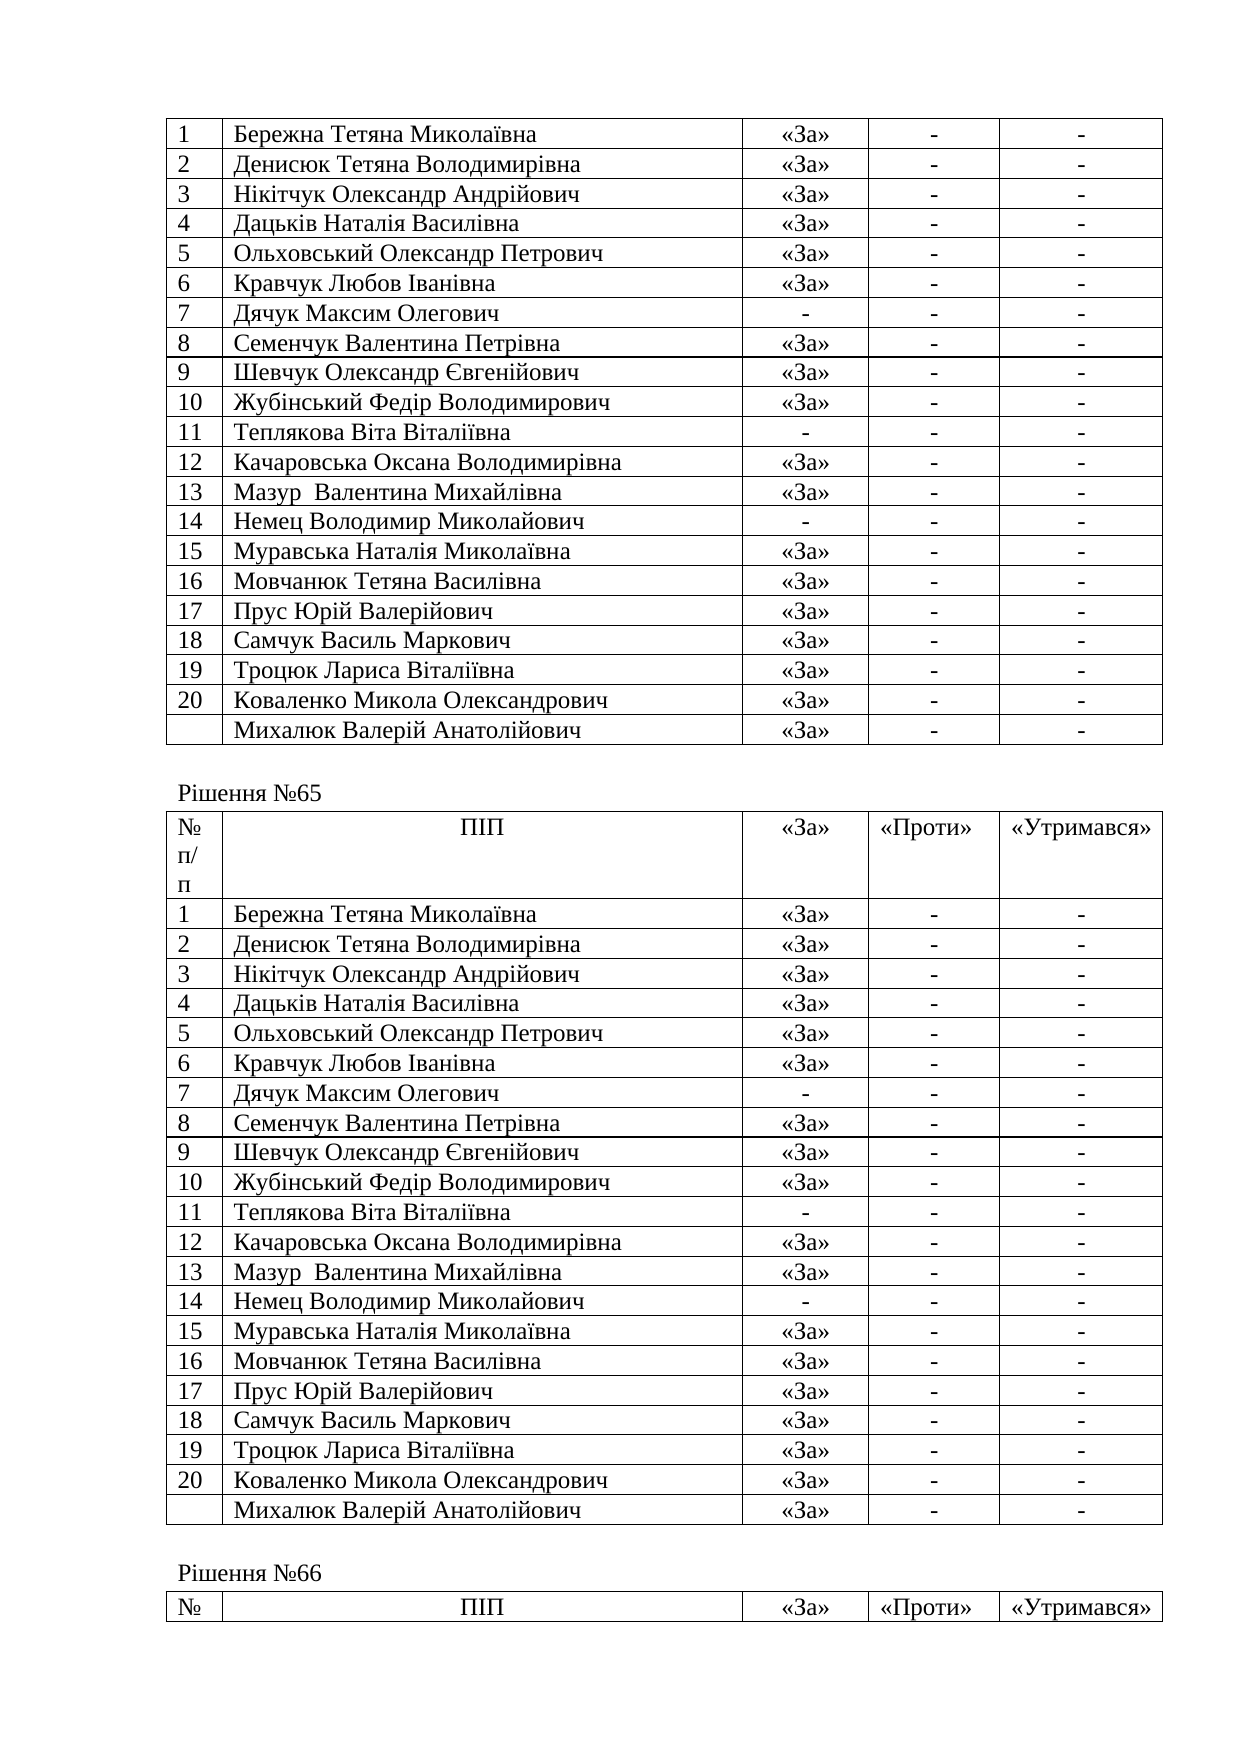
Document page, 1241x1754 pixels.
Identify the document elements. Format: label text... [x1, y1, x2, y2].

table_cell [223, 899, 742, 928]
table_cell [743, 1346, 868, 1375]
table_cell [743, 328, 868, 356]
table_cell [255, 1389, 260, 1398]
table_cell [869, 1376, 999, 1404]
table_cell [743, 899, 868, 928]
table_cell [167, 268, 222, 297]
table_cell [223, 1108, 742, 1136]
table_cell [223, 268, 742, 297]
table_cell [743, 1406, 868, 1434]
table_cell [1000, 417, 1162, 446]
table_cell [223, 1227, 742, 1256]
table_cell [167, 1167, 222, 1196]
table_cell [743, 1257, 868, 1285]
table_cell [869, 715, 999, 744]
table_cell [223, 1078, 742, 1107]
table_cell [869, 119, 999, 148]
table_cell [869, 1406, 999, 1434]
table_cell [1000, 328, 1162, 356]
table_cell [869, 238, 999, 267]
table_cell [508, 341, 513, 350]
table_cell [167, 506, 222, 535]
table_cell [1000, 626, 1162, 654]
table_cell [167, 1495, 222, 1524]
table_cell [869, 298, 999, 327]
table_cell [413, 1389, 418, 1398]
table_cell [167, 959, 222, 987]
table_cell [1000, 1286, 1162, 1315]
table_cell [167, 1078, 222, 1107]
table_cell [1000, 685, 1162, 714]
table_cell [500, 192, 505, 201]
text Рішення №66 [177, 1558, 1152, 1587]
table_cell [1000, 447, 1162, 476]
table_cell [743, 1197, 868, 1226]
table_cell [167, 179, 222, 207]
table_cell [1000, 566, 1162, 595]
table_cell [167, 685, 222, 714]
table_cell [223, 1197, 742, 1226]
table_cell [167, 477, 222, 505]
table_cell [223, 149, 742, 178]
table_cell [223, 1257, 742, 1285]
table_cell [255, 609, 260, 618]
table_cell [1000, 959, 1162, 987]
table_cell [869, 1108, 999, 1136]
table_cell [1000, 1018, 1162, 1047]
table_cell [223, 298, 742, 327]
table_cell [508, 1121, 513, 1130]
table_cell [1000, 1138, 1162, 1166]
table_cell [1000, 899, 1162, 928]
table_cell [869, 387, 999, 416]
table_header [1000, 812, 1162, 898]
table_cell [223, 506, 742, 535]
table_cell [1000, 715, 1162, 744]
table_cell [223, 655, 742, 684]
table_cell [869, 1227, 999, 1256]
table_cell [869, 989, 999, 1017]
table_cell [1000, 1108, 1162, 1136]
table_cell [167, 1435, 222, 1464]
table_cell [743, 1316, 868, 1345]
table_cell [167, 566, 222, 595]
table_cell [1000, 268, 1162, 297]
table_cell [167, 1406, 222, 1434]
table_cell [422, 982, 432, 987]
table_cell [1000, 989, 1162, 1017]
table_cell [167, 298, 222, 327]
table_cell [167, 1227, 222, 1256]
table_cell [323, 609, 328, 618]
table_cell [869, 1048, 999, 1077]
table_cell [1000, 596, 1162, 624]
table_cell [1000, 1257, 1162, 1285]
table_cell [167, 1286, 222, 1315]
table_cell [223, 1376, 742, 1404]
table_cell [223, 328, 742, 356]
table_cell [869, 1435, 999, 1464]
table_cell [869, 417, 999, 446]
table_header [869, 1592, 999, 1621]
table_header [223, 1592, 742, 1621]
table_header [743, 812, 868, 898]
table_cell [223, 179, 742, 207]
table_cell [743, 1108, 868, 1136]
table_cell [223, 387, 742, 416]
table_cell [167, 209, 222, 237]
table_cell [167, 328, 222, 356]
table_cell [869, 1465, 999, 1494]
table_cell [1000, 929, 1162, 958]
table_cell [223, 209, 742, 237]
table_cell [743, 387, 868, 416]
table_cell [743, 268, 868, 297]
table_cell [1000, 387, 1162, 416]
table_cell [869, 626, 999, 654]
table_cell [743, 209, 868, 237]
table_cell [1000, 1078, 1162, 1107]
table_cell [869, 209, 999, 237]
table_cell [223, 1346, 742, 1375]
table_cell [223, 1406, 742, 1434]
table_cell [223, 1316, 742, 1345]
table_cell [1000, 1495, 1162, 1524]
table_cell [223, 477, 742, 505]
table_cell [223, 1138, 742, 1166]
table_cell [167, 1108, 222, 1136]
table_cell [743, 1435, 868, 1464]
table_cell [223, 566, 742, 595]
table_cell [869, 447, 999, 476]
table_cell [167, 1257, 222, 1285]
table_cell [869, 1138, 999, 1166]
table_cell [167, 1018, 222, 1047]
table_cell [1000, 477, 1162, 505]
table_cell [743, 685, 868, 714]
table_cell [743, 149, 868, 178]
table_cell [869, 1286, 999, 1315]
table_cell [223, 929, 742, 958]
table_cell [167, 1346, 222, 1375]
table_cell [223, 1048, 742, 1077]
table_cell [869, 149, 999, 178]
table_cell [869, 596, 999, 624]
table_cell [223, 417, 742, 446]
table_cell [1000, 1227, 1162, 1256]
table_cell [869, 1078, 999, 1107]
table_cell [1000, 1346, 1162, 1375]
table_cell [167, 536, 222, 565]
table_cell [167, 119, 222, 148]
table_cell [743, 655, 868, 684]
text Рішення №65 [177, 778, 1152, 807]
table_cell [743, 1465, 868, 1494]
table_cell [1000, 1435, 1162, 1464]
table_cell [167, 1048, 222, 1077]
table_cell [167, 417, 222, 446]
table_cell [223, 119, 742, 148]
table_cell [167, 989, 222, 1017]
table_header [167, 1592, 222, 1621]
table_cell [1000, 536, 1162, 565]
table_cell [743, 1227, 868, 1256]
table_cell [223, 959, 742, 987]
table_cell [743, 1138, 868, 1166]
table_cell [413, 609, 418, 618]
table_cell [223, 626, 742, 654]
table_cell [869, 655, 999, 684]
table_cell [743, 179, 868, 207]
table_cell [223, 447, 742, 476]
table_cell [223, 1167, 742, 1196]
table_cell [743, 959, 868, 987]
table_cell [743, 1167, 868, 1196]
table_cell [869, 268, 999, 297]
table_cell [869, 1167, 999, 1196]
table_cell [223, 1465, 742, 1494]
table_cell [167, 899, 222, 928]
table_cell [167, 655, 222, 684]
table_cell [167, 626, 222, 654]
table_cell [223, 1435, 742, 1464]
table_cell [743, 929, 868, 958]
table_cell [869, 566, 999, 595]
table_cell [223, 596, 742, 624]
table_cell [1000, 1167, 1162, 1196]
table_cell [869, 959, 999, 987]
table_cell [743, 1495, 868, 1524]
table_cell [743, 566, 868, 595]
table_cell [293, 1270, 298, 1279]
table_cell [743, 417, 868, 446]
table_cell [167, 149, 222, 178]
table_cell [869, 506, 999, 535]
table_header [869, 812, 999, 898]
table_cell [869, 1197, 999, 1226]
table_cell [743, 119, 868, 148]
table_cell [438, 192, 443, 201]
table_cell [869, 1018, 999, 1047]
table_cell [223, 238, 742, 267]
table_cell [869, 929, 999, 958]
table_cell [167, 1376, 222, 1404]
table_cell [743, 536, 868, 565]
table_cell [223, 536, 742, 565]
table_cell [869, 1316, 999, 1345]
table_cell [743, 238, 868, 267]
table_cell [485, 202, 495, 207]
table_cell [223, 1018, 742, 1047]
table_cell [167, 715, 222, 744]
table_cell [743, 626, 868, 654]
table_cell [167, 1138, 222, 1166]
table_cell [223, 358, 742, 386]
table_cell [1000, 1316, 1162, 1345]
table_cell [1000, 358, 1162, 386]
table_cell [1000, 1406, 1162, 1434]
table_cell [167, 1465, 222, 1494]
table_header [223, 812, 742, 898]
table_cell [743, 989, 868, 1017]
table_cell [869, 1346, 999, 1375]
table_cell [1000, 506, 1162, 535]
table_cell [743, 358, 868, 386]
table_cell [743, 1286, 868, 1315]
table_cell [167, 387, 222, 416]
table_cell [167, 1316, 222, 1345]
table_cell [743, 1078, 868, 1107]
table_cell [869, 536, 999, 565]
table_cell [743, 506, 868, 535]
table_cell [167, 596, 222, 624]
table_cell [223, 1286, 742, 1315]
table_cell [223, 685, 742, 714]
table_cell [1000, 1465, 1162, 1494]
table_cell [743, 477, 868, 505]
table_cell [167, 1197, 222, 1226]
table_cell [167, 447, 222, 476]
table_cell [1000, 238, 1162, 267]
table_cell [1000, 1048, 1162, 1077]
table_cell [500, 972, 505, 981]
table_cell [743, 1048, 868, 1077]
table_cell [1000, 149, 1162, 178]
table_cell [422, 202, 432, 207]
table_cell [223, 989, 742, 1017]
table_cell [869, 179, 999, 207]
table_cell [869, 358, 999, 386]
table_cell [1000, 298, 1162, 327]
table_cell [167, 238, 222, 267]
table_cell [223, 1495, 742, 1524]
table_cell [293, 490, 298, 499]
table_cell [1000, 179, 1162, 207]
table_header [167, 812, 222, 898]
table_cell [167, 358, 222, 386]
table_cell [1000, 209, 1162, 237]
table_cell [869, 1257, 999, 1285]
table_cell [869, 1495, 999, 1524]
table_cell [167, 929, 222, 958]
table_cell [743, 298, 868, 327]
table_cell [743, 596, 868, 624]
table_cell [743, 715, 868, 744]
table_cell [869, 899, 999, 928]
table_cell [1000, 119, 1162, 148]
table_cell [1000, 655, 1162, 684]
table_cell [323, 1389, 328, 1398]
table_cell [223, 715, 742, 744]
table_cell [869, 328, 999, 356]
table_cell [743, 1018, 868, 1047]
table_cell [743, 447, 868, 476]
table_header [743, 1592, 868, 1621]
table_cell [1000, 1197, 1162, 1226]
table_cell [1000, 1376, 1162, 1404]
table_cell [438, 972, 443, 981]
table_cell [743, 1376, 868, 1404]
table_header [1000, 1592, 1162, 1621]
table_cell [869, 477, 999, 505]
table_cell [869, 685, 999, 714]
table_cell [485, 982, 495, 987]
